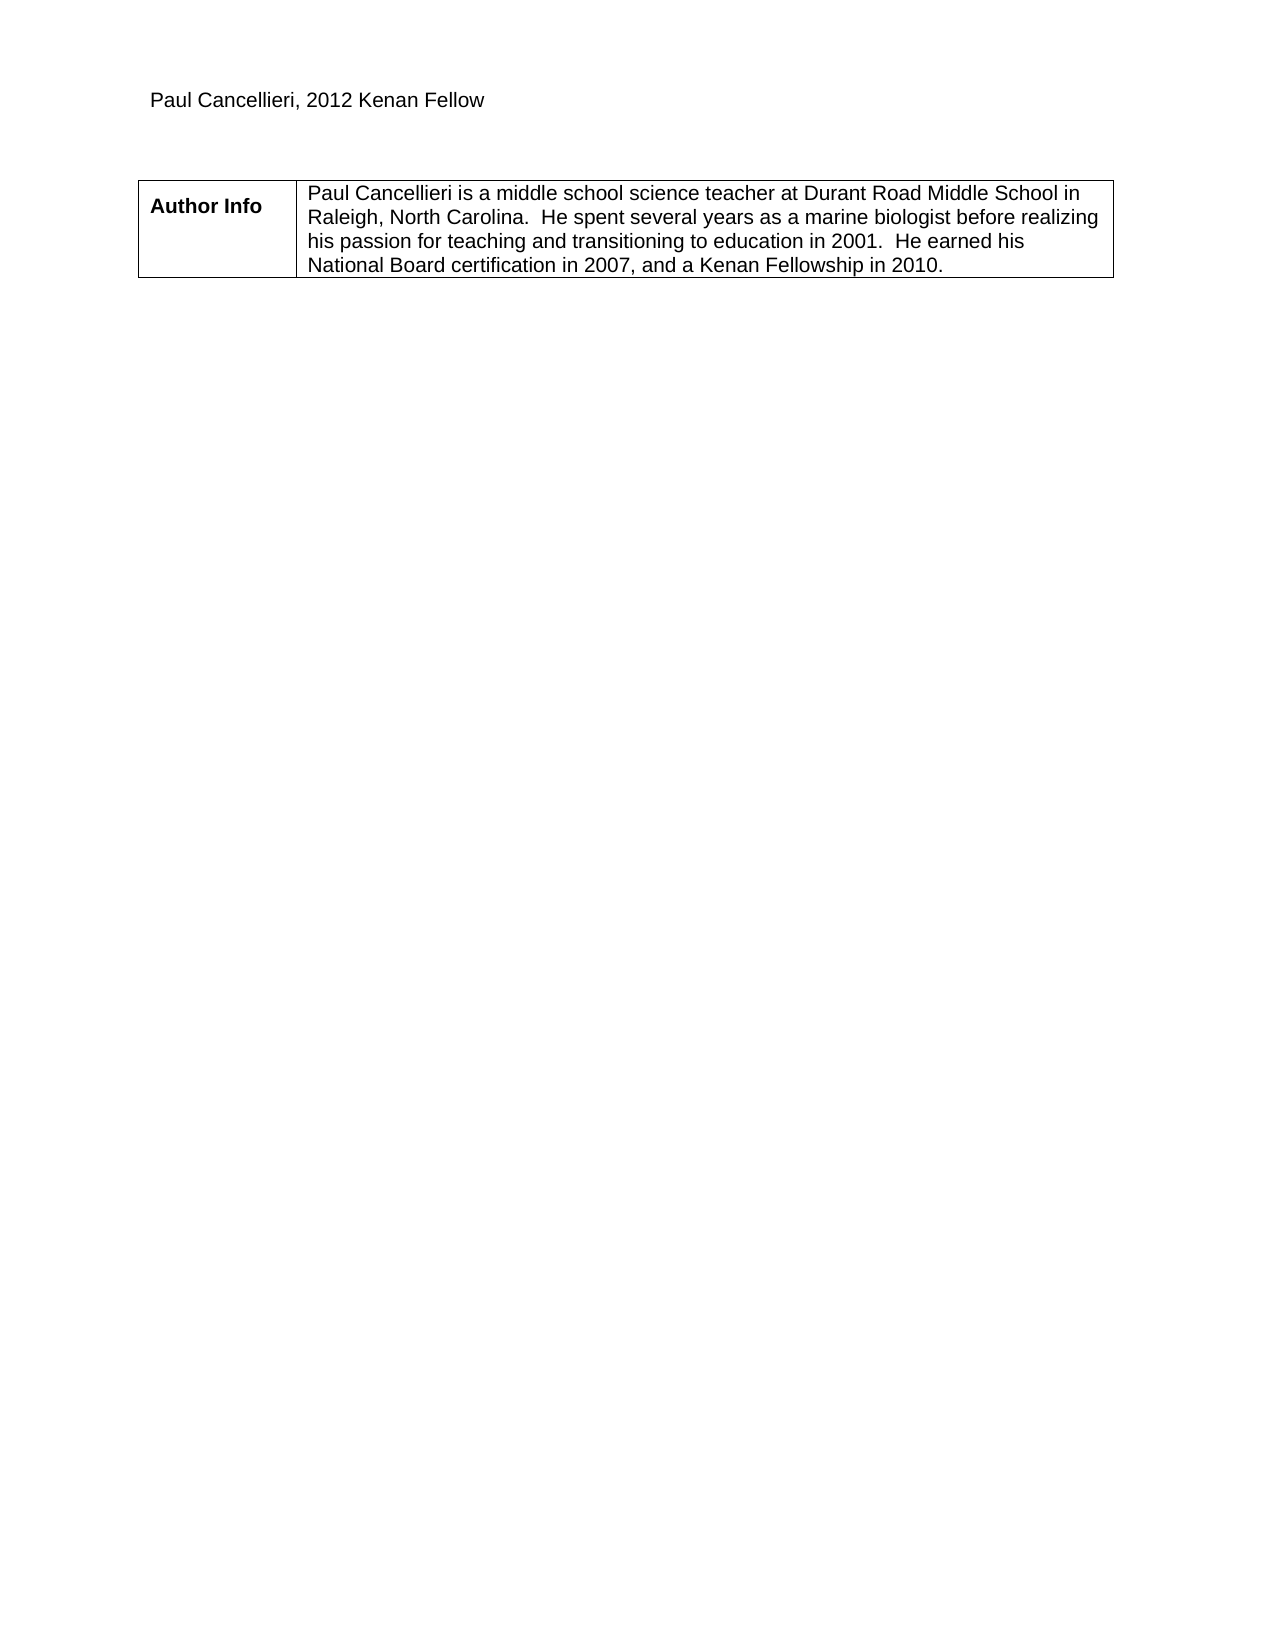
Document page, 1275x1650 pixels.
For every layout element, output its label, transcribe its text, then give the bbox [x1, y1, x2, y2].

table_cell Paul Cancellieri is a middle school science teacher at Durant Road Middle School in Raleigh, North Carolina. He spent several years as a marine biologist before realizing his passion for teaching and transitioning to education in 2001. He earned his National Board certification in 2007, and a Kenan Fellowship in 2010. [297, 181, 1113, 277]
table_cell Author Info [139, 181, 296, 277]
